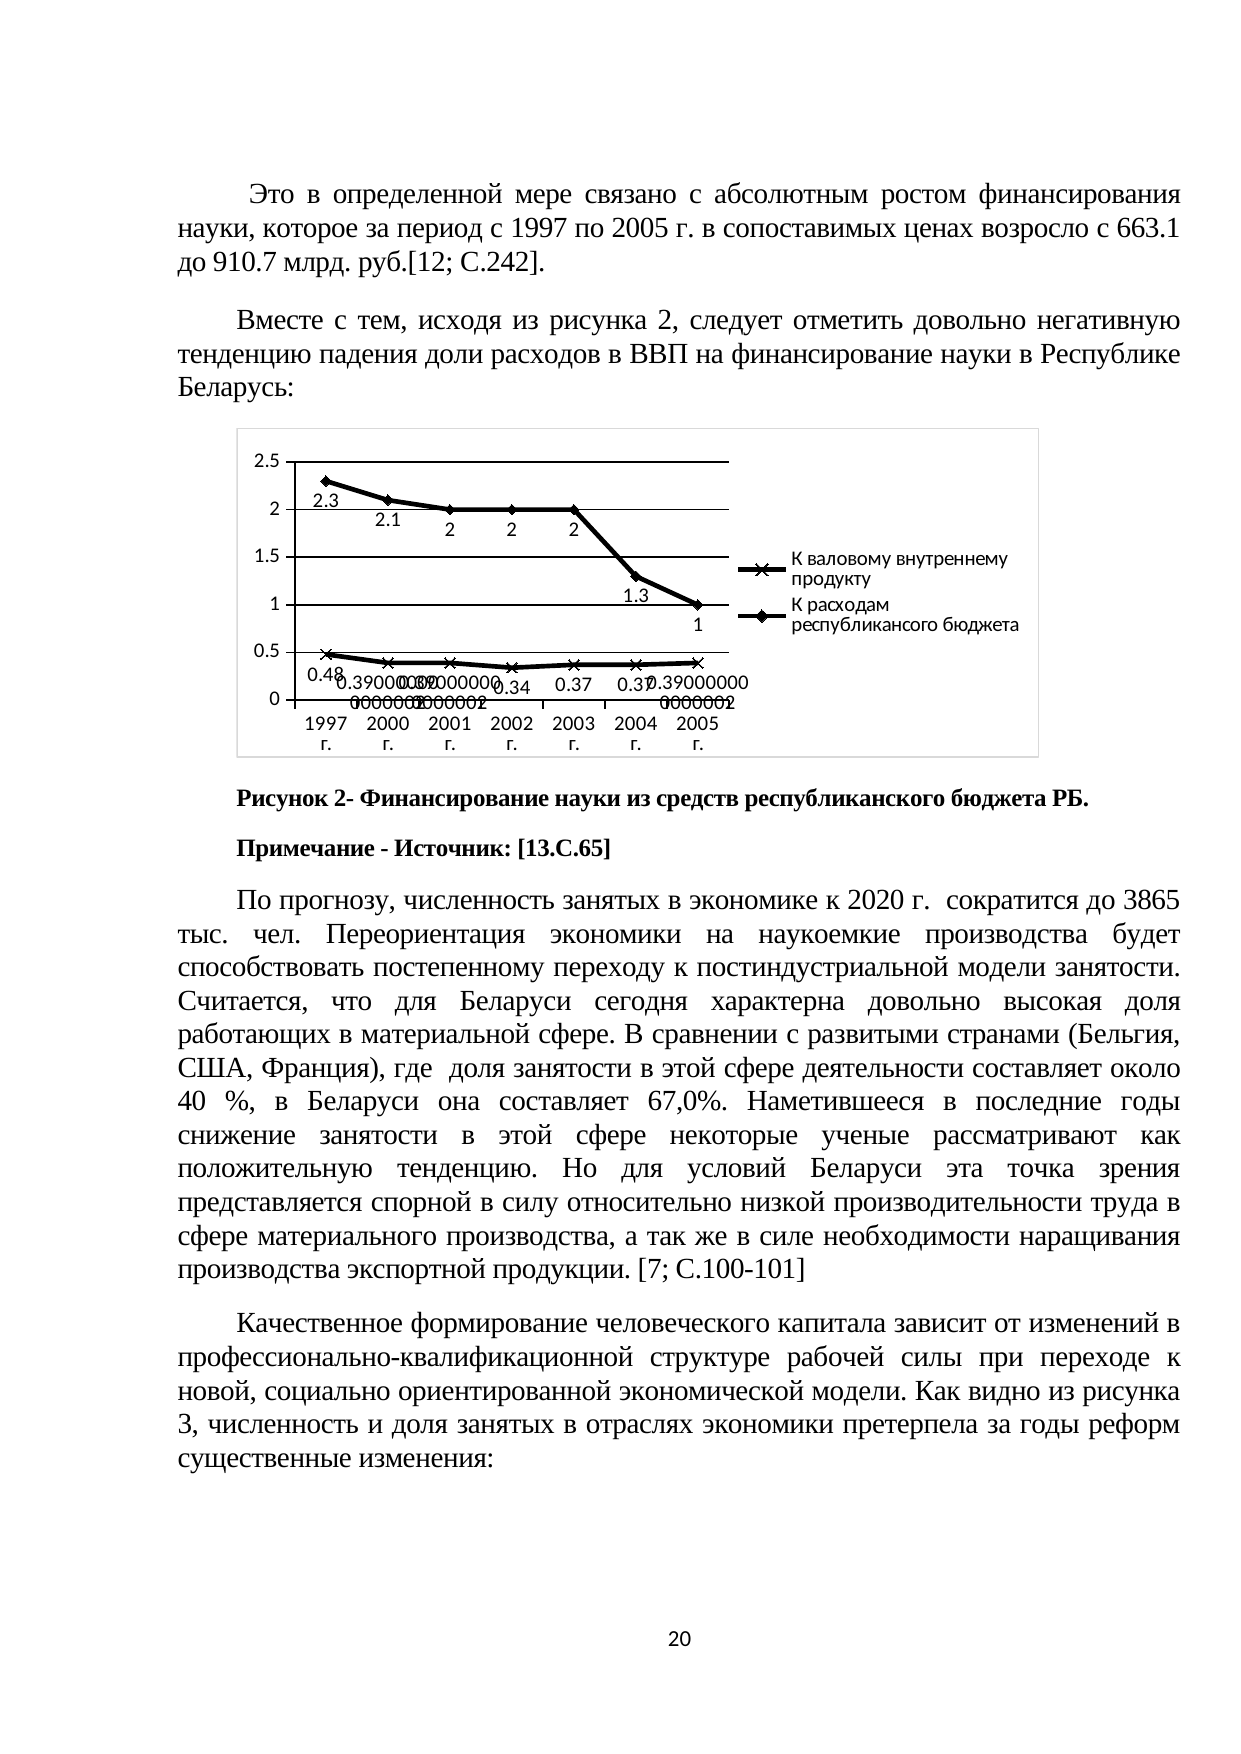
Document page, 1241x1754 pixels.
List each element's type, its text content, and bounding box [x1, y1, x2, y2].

text По прогнозу, численность занятых в экономике к 2020 г. сократится до 3865 тыс. чел. Переориентация экономики на наукоемкие производства будет способствовать постепенному переходу к постиндустриальной модели занятости. Считается, что для Беларуси сегодня характерна довольно высокая доля работающих в материальной сфере. В сравнении с развитыми странами (Бельгия, США, Франция), где доля занятости в этой сфере деятельности составляет около 40 %, в Беларуси она составляет 67,0%. Наметившееся в последние годы снижение занятости в этой сфере некоторые ученые рассматривают как положительную тенденцию. Но для условий Беларуси эта точка зрения представляется спорной в силу относительно низкой производительности труда в сфере материального производства, а так же в силе необходимости наращивания производства экспортной продукции. [7; С.100-101] [177, 882, 1181, 1285]
text Вместе с тем, исходя из рисунка 2, следует отметить довольно негативную тенденцию падения доли расходов в ВВП на финансирование науки в Республике Беларусь: [177, 302, 1181, 403]
text Качественное формирование человеческого капитала зависит от изменений в профессионально-квалификационной структуре рабочей силы при переходе к новой, социально ориентированной экономической модели. Как видно из рисунка 3, численность и доля занятых в отраслях экономики претерпела за годы реформ существенные изменения: [177, 1306, 1181, 1473]
text Рисунок 2- Финансирование науки из средств республиканского бюджета РБ. [177, 783, 1181, 812]
text Примечание - Источник: [13.С.65] [177, 833, 1181, 861]
text Это в определенной мере связано с абсолютным ростом финансирования науки, которое за период с 1997 по 2005 г. в сопоставимых ценах возросло с 663.1 до 910.7 млрд. руб.[12; C.242]. [177, 177, 1181, 277]
